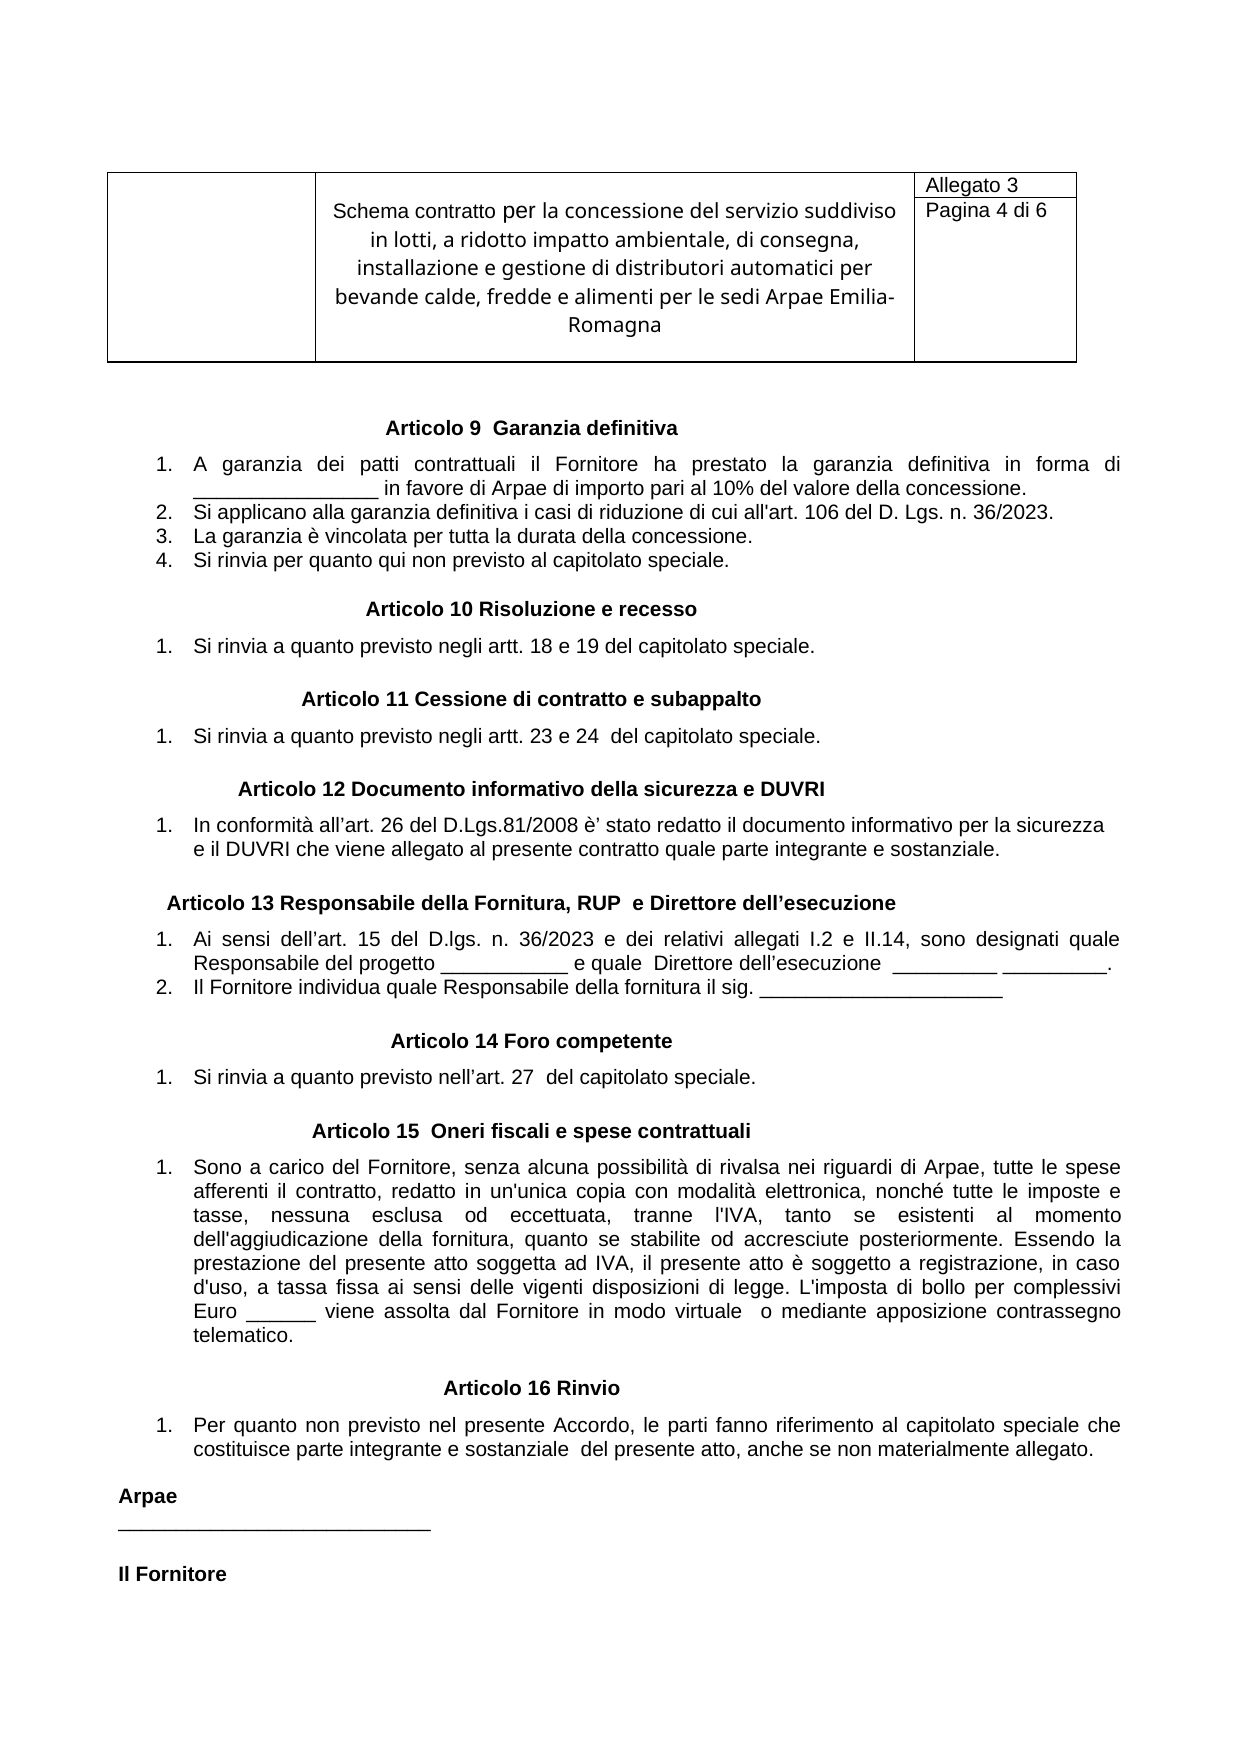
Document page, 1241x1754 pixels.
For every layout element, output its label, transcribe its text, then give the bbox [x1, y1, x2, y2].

subtitle Articolo 12 Documento informativo della sicurezza e DUVRI [0, 777, 1122, 801]
subtitle Articolo 9 Garanzia definitiva [0, 416, 1122, 440]
list In conformità all’art. 26 del D.Lgs.81/2008 è’ stato redatto il documento informativo per la sicurezza e il DUVRI che viene allegato al presente contratto quale parte integrante e sostanziale. [156, 813, 1122, 861]
list Ai sensi dell’art. 15 del D.lgs. n. 36/2023 e dei relativi allegati I.2 e II.14, sono designati quale Responsabile del progetto ___________ e quale Direttore dell’esecuzione _________ _________. [156, 927, 1122, 975]
list Il Fornitore individua quale Responsabile della fornitura il sig. _____________________ [156, 975, 1122, 999]
list Sono a carico del Fornitore, senza alcuna possibilità di rivalsa nei riguardi di Arpae, tutte le spese afferenti il contratto, redatto in un'unica copia con modalità elettronica, nonché tutte le imposte e tasse, nessuna esclusa od eccettuata, tranne l'IVA, tanto se esistenti al momento dell'aggiudicazione della fornitura, quanto se stabilite od accresciute posteriormente. Essendo la prestazione del presente atto soggetta ad IVA, il presente atto è soggetto a registrazione, in caso d'uso, a tassa fissa ai sensi delle vigenti disposizioni di legge. L'imposta di bollo per complessivi Euro ______ viene assolta dal Fornitore in modo virtuale o mediante apposizione contrassegno telematico. [156, 1155, 1122, 1347]
list Si rinvia a quanto previsto nell’art. 27 del capitolato speciale. [156, 1065, 1122, 1089]
list Per quanto non previsto nel presente Accordo, le parti fanno riferimento al capitolato speciale che costituisce parte integrante e sostanziale del presente atto, anche se non materialmente allegato. [156, 1412, 1122, 1460]
list Si applicano alla garanzia definitiva i casi di riduzione di cui all'art. 106 del D. Lgs. n. 36/2023. [156, 500, 1122, 524]
text ___________________________ [118, 1508, 1122, 1532]
subtitle Articolo 13 Responsabile della Fornitura, RUP e Direttore dell’esecuzione [0, 891, 1122, 915]
text Arpae [118, 1484, 1122, 1508]
list Si rinvia a quanto previsto negli artt. 23 e 24 del capitolato speciale. [156, 723, 1122, 747]
list Si rinvia a quanto previsto negli artt. 18 e 19 del capitolato speciale. [156, 633, 1122, 657]
subtitle Articolo 14 Foro competente [0, 1028, 1122, 1052]
subtitle Articolo 10 Risoluzione e recesso [0, 597, 1122, 621]
subtitle Articolo 15 Oneri fiscali e spese contrattuali [0, 1118, 1122, 1142]
list Si rinvia per quanto qui non previsto al capitolato speciale. [156, 548, 1122, 572]
list La garanzia è vincolata per tutta la durata della concessione. [156, 524, 1122, 548]
list A garanzia dei patti contrattuali il Fornitore ha prestato la garanzia definitiva in forma di ________________ in favore di Arpae di importo pari al 10% del valore della concessione. [156, 452, 1122, 500]
text Il Fornitore [118, 1562, 1122, 1586]
subtitle Articolo 16 Rinvio [0, 1376, 1122, 1400]
subtitle Articolo 11 Cessione di contratto e subappalto [0, 687, 1122, 711]
